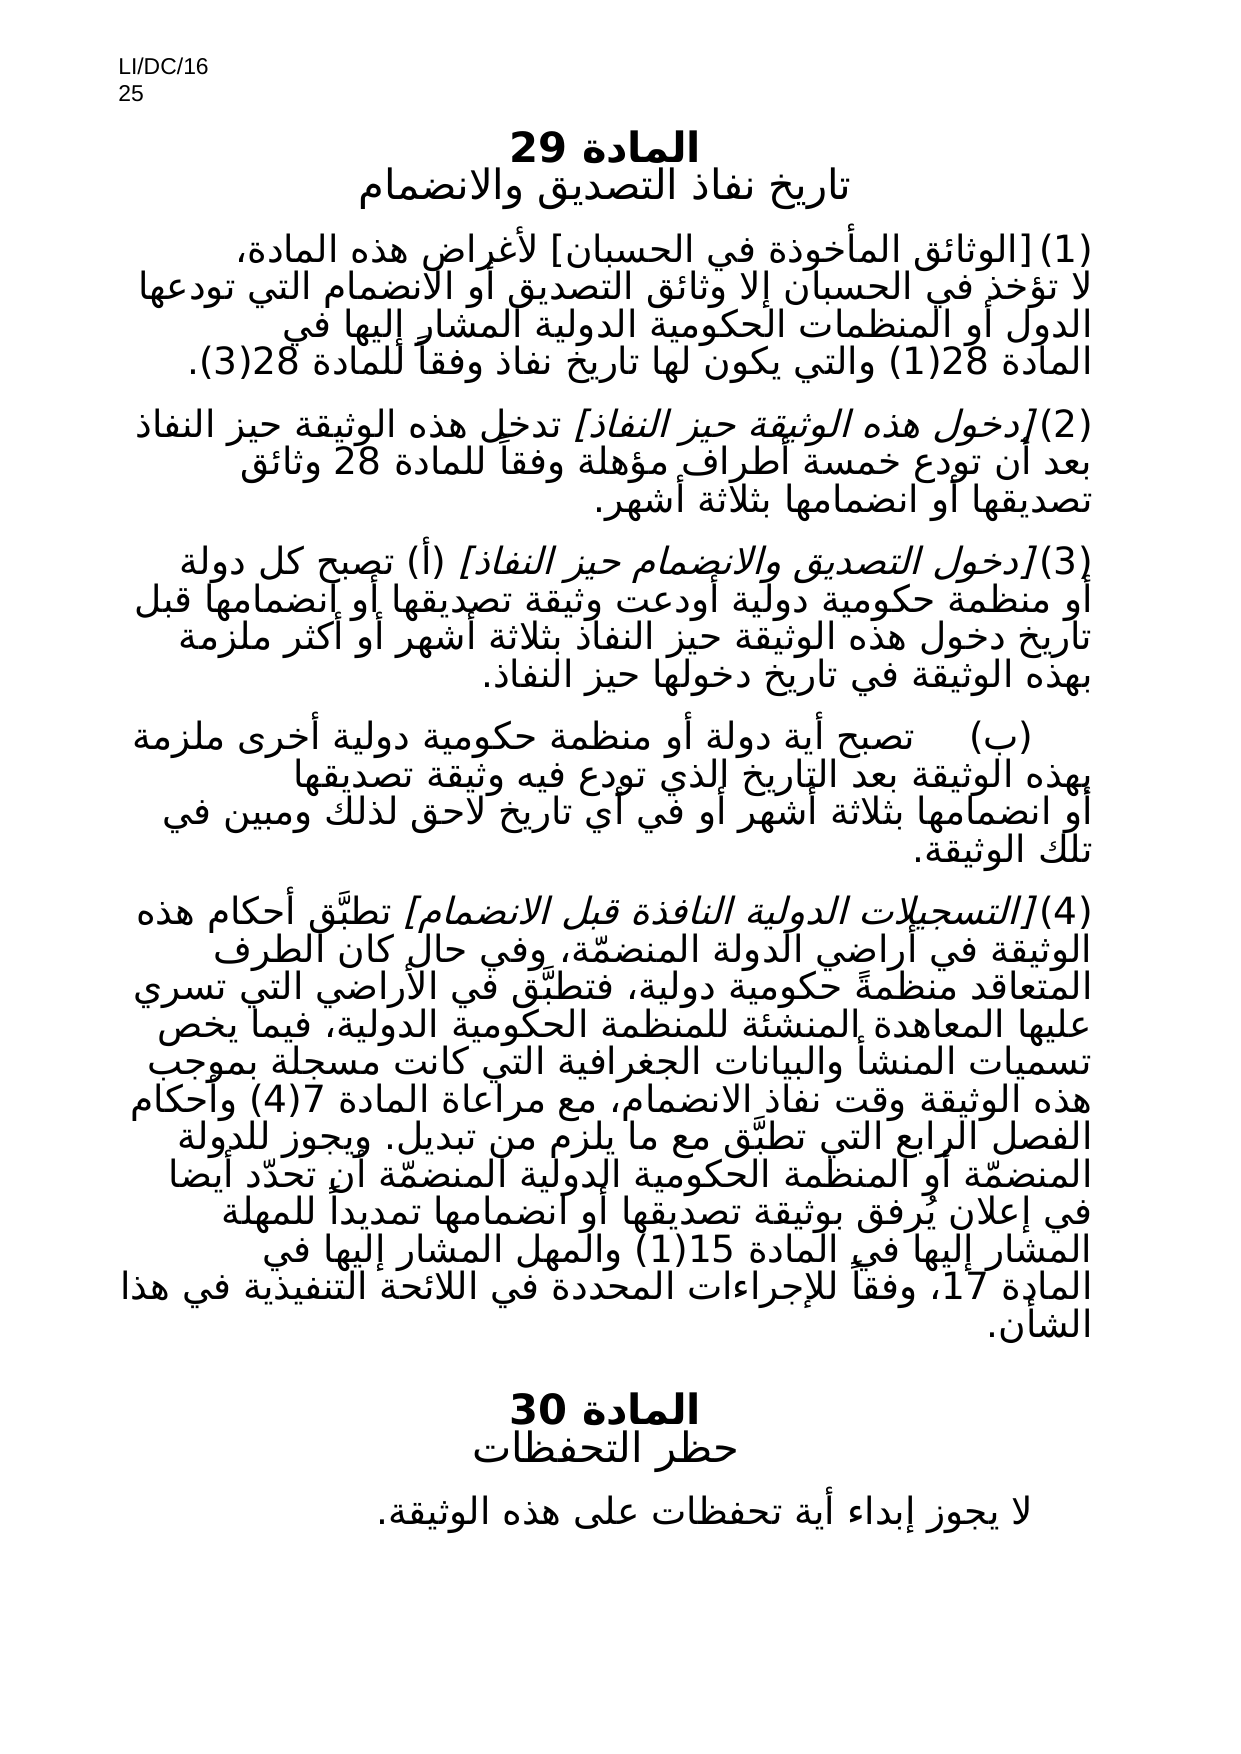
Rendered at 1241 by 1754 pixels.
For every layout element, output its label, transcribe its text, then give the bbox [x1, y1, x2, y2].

text (3) [دخول التصديق والانضمام حيز النفاذ] (أ) تصبح كل دولة أو منظمة حكومية دولية أودعت وثيقة تصديقها أو انضمامها قبل تاريخ دخول هذه الوثيقة حيز النفاذ بثلاثة أشهر أو أكثر ملزمة بهذه الوثيقة في تاريخ دخولها حيز النفاذ. [118, 545, 1092, 695]
text (2) [دخول هذه الوثيقة حيز النفاذ] تدخل هذه الوثيقة حيز النفاذ بعد أن تودع خمسة أطراف مؤهلة وفقاً للمادة 28 وثائق تصديقها أو انضمامها بثلاثة أشهر. [118, 407, 1092, 520]
text تاريخ نفاذ التصديق والانضمام [118, 170, 1092, 207]
text (1) [الوثائق المأخوذة في الحسبان] لأغراض هذه المادة، لا تؤخذ في الحسبان إلا وثائق التصديق أو الانضمام التي تودعها الدول أو المنظمات الحكومية الدولية المشار إليها في المادة 28(1) والتي يكون لها تاريخ نفاذ وفقاً للمادة 28(3). [118, 232, 1092, 382]
text المادة 29 [118, 132, 1092, 170]
text لا يجوز إبداء أية تحفظات على هذه الوثيقة. [458, 1495, 1092, 1532]
text حظر التحفظات [118, 1432, 684, 1470]
text لا يجوز إبداء أية تحفظات على هذه الوثيقة. [118, 1495, 473, 1532]
text المادة 30 [118, 1395, 1092, 1432]
text حظر التحفظات [666, 1432, 1092, 1470]
text (ب) تصبح أية دولة أو منظمة حكومية دولية أخرى ملزمة بهذه الوثيقة بعد التاريخ الذي تودع فيه وثيقة تصديقها أو انضمامها بثلاثة أشهر أو في أي تاريخ لاحق لذلك ومبين في تلك الوثيقة. [118, 720, 1092, 870]
text (4) [التسجيلات الدولية النافذة قبل الانضمام] تطبَّق أحكام هذه الوثيقة في أراضي الدولة المنضمّة، وفي حال كان الطرف المتعاقد منظمةً حكومية دولية، فتطبَّق في الأراضي التي تسري عليها المعاهدة المنشئة للمنظمة الحكومية الدولية، فيما يخص تسميات المنشأ والبيانات الجغرافية التي كانت مسجلة بموجب هذه الوثيقة وقت نفاذ الانضمام، مع مراعاة المادة 7(4) وأحكام الفصل الرابع التي تطبَّق مع ما يلزم من تبديل. ويجوز للدولة المنضمّة أو المنظمة الحكومية الدولية المنضمّة أن تحدّد أيضا في إعلان يُرفق بوثيقة تصديقها أو انضمامها تمديداً للمهلة المشار إليها في المادة 15(1) والمهل المشار إليها في المادة 17، وفقاً للإجراءات المحددة في اللائحة التنفيذية في هذا الشأن. [118, 895, 1092, 1345]
